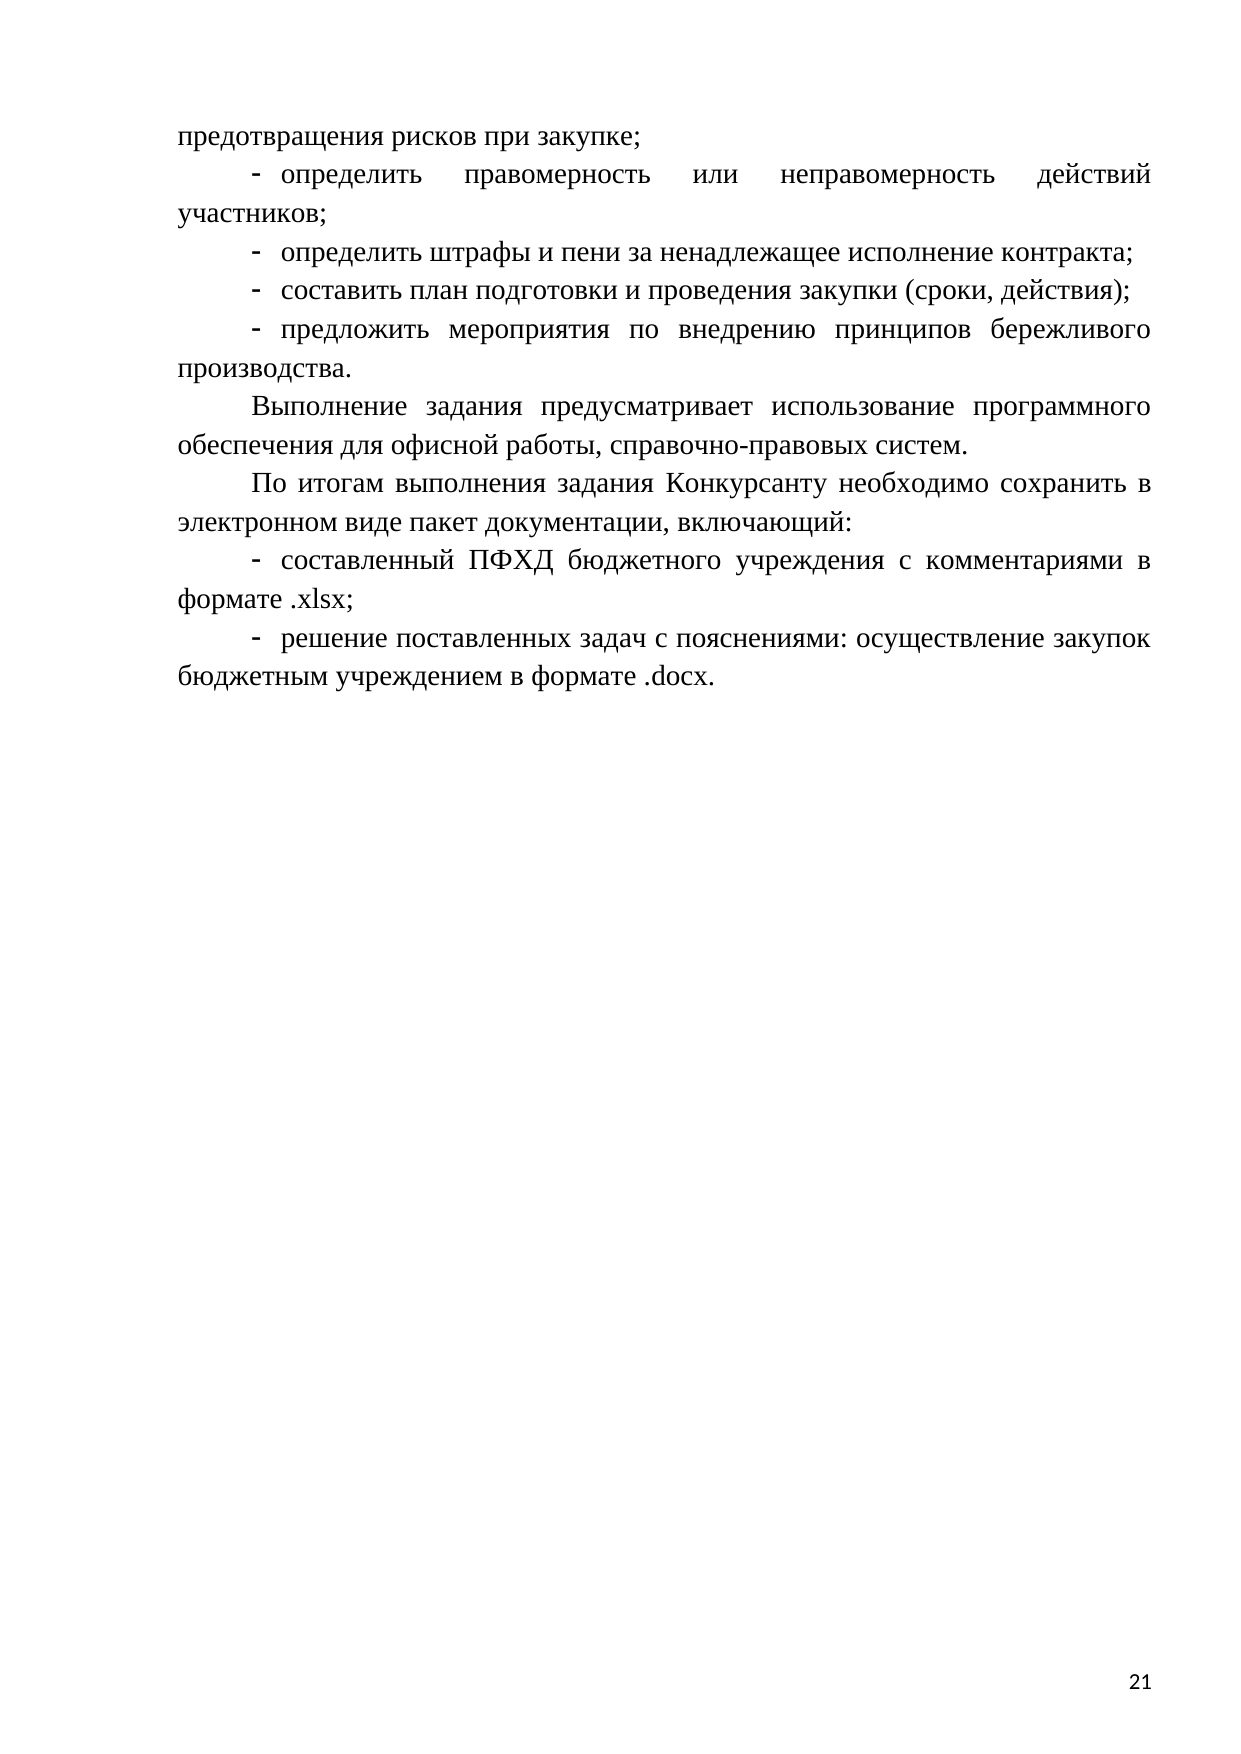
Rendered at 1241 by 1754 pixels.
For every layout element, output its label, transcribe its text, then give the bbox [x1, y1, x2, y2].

list определить правомерность или неправомерность действий участников; [177, 157, 1152, 229]
list решение поставленных задач с пояснениями: осуществление закупок бюджетным учреждением в формате .docx. [177, 620, 1152, 692]
list составить план подготовки и проведения закупки (сроки, действия); [177, 272, 1152, 306]
text Выполнение задания предусматривает использование программного обеспечения для офисной работы, справочно-правовых систем. [177, 388, 1152, 460]
list определить штрафы и пени за ненадлежащее исполнение контракта; [177, 234, 1152, 267]
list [177, 118, 1152, 152]
list предложить мероприятия по внедрению принципов бережливого производства. [177, 311, 1152, 383]
list составленный ПФХД бюджетного учреждения с комментариями в формате .xlsx; [177, 542, 1152, 615]
text По итогам выполнения задания Конкурсанту необходимо сохранить в электронном виде пакет документации, включающий: [177, 465, 1152, 537]
